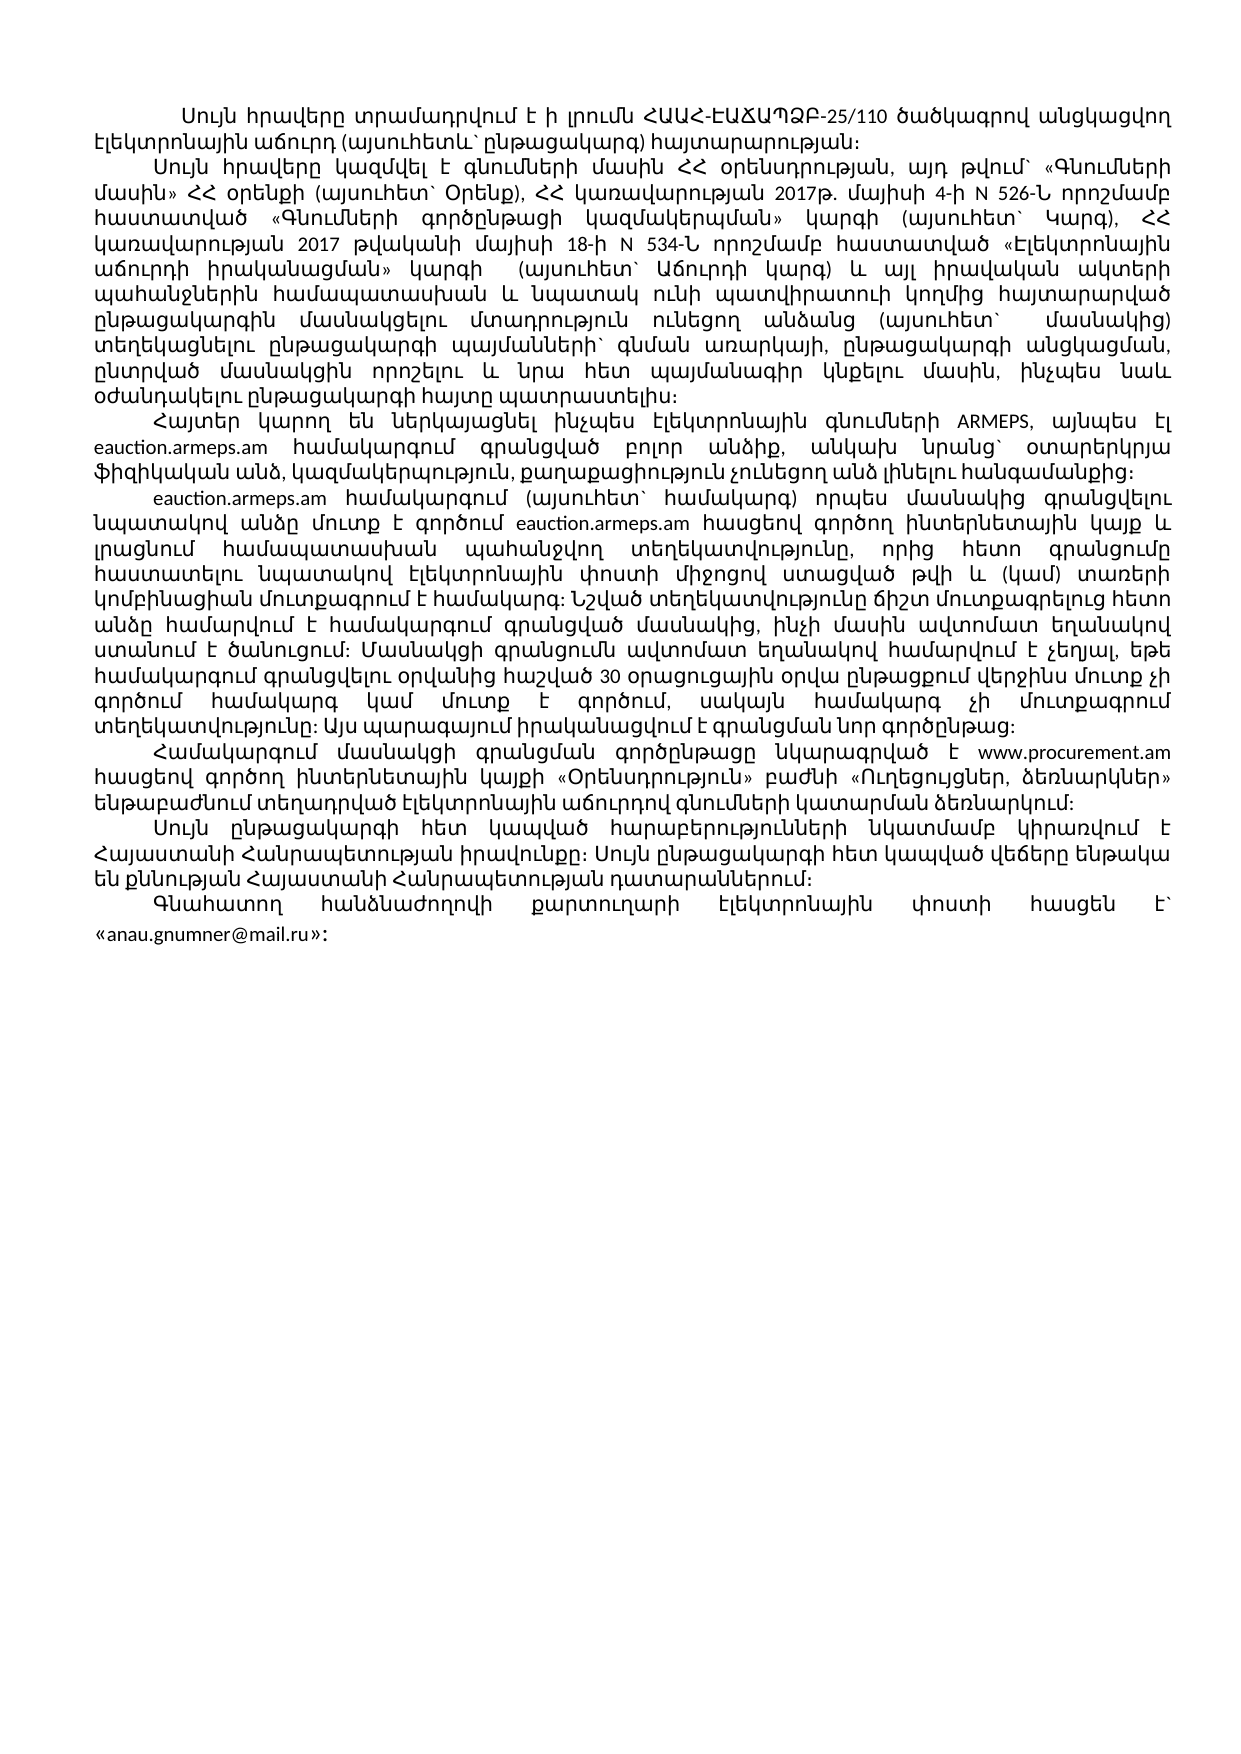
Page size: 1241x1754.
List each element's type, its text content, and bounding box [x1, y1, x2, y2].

text Համակարգում մասնակցի գրանցման գործընթացը նկարագրված է www.procurement.am հասցեով գործող ինտերնետային կայքի «Օրենսդրություն» բաժնի «Ուղեցույցներ, ձեռնարկներ» ենթաբաժնում տեղադրված էլեկտրոնային աճուրդով գնումների կատարման ձեռնարկում: [94, 739, 1171, 815]
text eauction.armeps.am համակարգում (այսուհետ` համակարգ) որպես մասնակից գրանցվելու նպատակով անձը մուտք է գործում eauction.armeps.am հասցեով գործող ինտերնետային կայք և լրացնում համապատասխան պահանջվող տեղեկատվությունը, որից հետո գրանցումը հաստատելու նպատակով էլեկտրոնային փոստի միջոցով ստացված թվի և (կամ) տառերի կոմբինացիան մուտքագրում է համակարգ: Նշված տեղեկատվությունը ճիշտ մուտքագրելուց հետո անձը համարվում է համակարգում գրանցված մասնակից, ինչի մասին ավտոմատ եղանակով ստանում է ծանուցում: Մասնակցի գրանցումն ավտոմատ եղանակով համարվում է չեղյալ, եթե համակարգում գրանցվելու օրվանից հաշված 30 օրացուցային օրվա ընթացքում վերջինս մուտք չի գործում համակարգ կամ մուտք է գործում, սակայն համակարգ չի մուտքագրում տեղեկատվությունը: Այս պարագայում իրականացվում է գրանցման նոր գործընթաց: [94, 485, 1171, 739]
text Սույն հրավերը տրամադրվում է ի լրումն ՀԱԱՀ-ԷԱՃԱՊՁԲ-25/110 ծածկագրով անցկացվող էլեկտրոնային աճուրդ (այսուհետև` ընթացակարգ) հայտարարության։ [94, 104, 1171, 154]
text Գնահատող հանձնաժողովի քարտուղարի էլեկտրոնային փոստի հասցեն է` «anau.gnumner@mail.ru»: [94, 892, 1171, 948]
text Սույն հրավերը կազմվել է գնումների մասին ՀՀ օրենսդրության, այդ թվում` «Գնումների մասին» ՀՀ օրենքի (այսուհետ` Օրենք), ՀՀ կառավարության 2017թ. մայիսի 4-ի N 526-Ն որոշմամբ հաստատված «Գնումների գործընթացի կազմակերպման» կարգի (այսուհետ` Կարգ), ՀՀ կառավարության 2017 թվականի մայիսի 18-ի N 534-Ն որոշմամբ հաստատված «Էլեկտրոնային աճուրդի իրականացման» կարգի (այսուհետ` Աճուրդի կարգ) և այլ իրավական ակտերի պահանջներին համապատասխան և նպատակ ունի պատվիրատուի կողմից հայտարարված ընթացակարգին մասնակցելու մտադրություն ունեցող անձանց (այսուհետ` մասնակից) տեղեկացնելու ընթացակարգի պայմանների` գնման առարկայի, ընթացակարգի անցկացման, ընտրված մասնակցին որոշելու և նրա հետ պայմանագիր կնքելու մասին, ինչպես նաև օժանդակելու ընթացակարգի հայտը պատրաստելիս։ [94, 154, 1171, 409]
text Սույն ընթացակարգի հետ կապված հարաբերությունների նկատմամբ կիրառվում է Հայաստանի Հանրապետության իրավունքը։ Սույն ընթացակարգի հետ կապված վեճերը ենթակա են քննության Հայաստանի Հանրապետության դատարաններում։ [94, 815, 1171, 892]
text Հայտեր կարող են ներկայացնել ինչպես էլեկտրոնային գնումների ARMEPS, այնպես էլ eauction.armeps.am համակարգում գրանցված բոլոր անձիք, անկախ նրանց` օտարերկրյա ֆիզիկական անձ, կազմակերպություն, քաղաքացիություն չունեցող անձ լինելու հանգամանքից։ [94, 409, 1171, 485]
